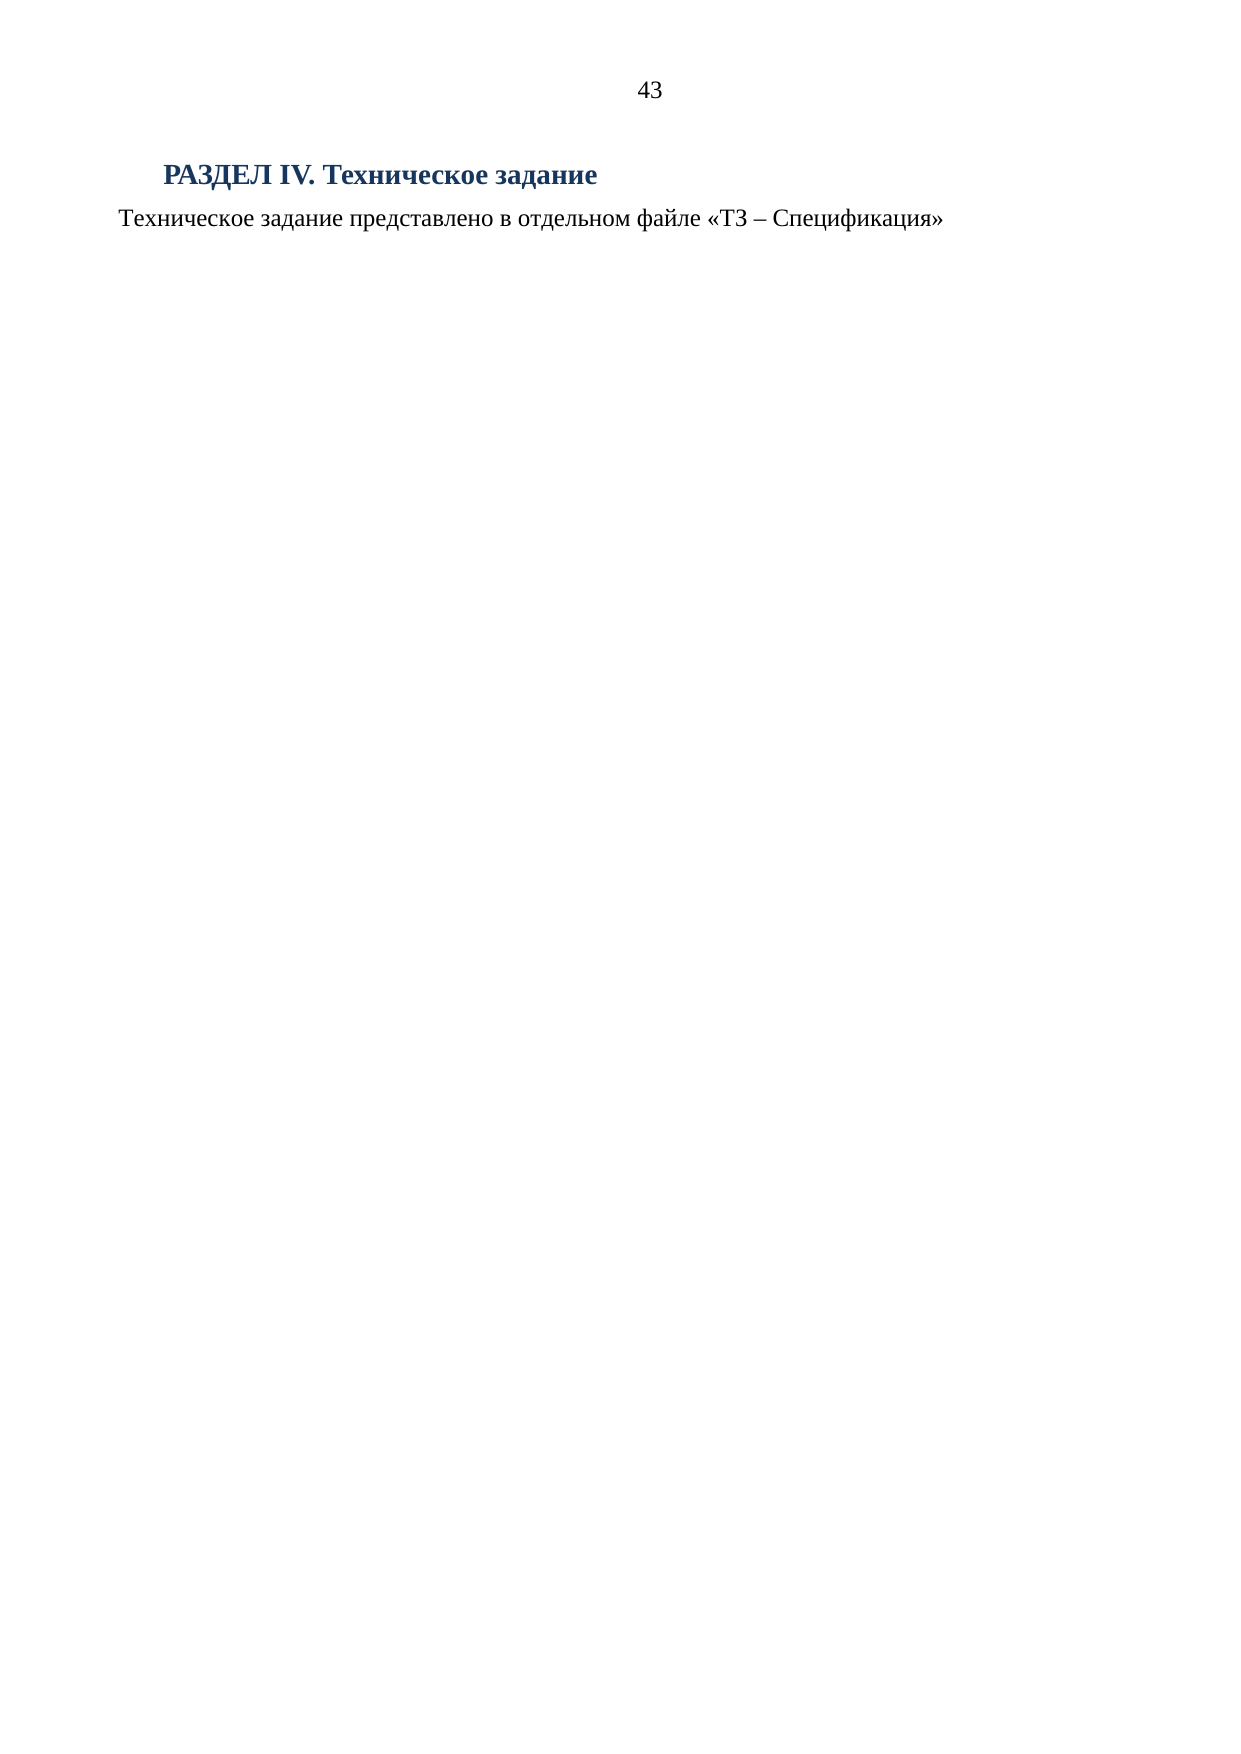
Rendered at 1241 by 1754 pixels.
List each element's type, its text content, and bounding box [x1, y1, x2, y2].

text РАЗДЕЛ IV. Техническое задание [163, 157, 1181, 191]
text Техническое задание представлено в отдельном файле «ТЗ – Спецификация» [118, 203, 1181, 232]
